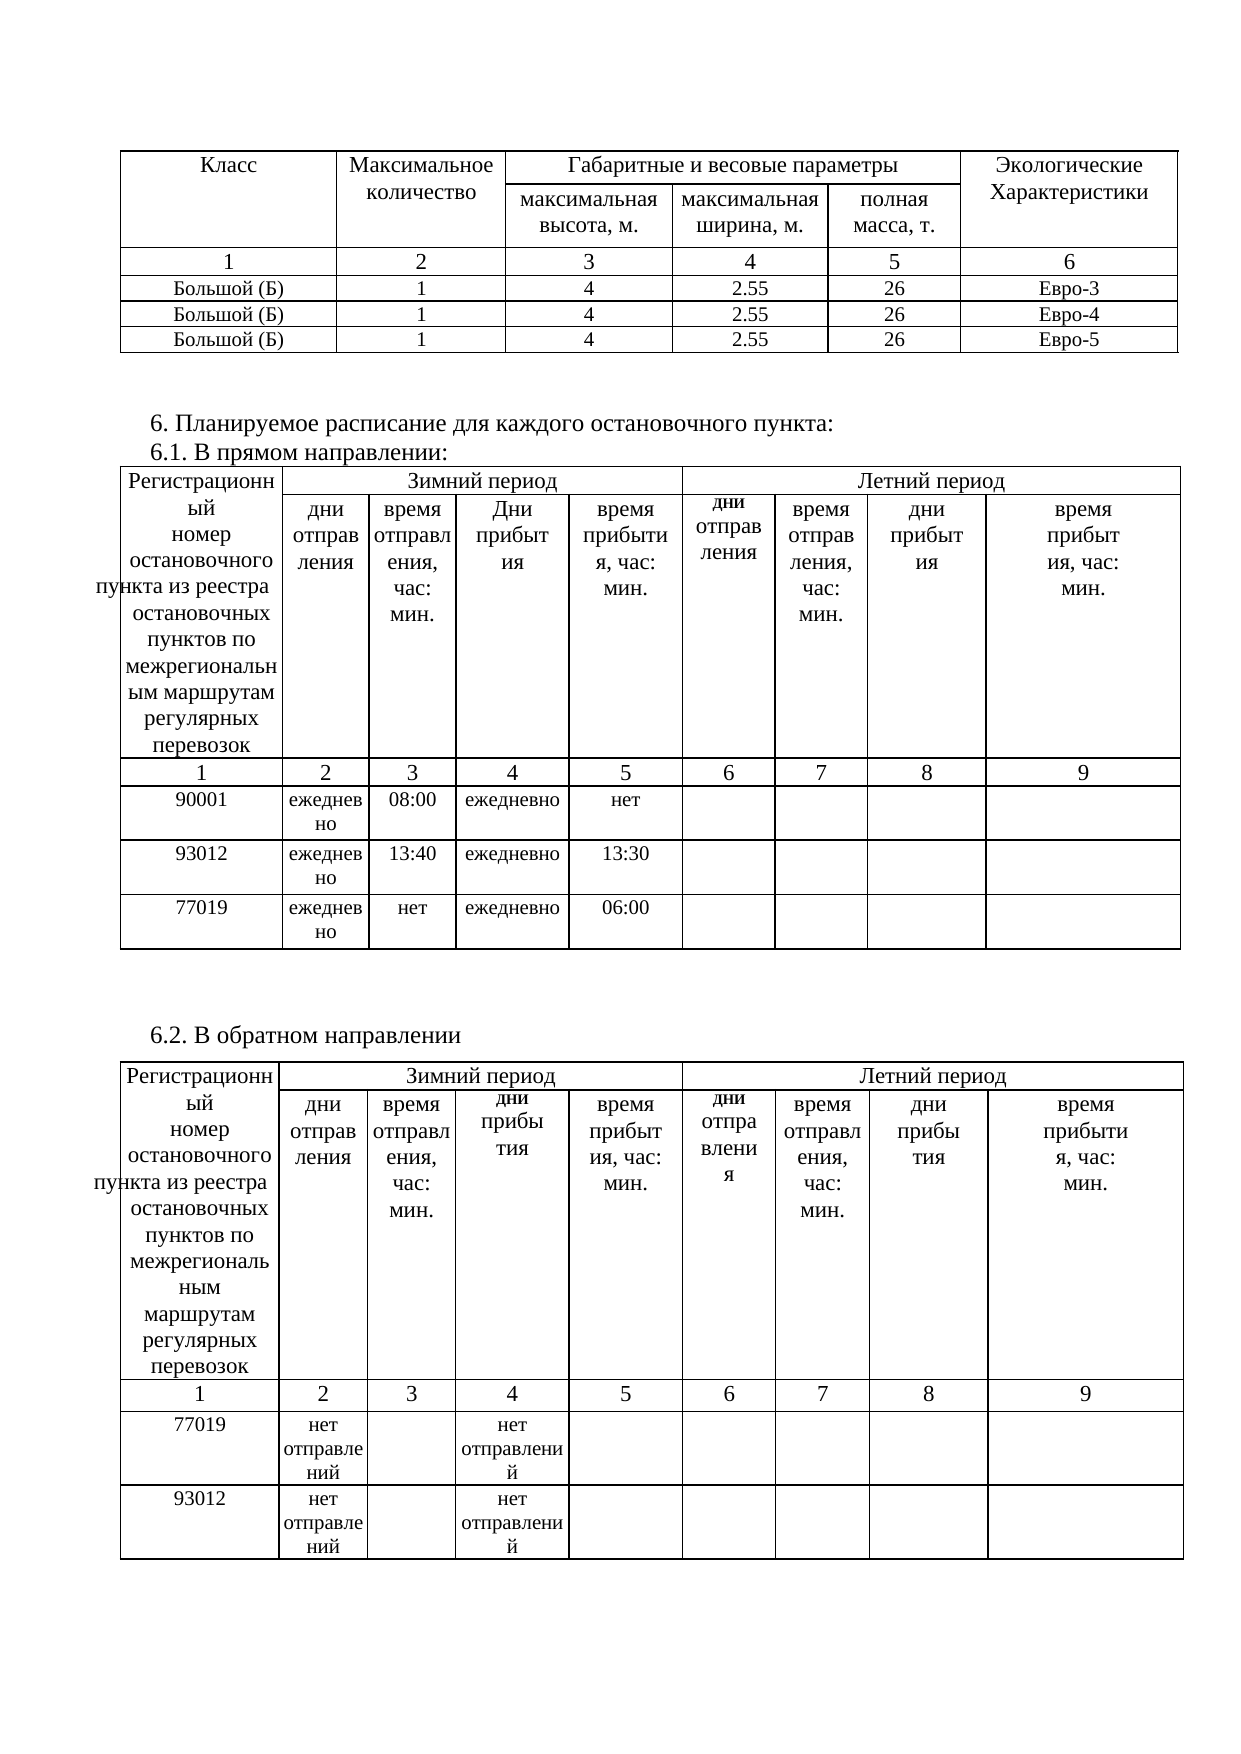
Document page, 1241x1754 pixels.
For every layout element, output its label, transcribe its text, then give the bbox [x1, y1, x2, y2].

text 6. Планируемое расписание для каждого остановочного пункта: [150, 408, 1090, 437]
table_cell [987, 895, 1180, 948]
table_header Класс [121, 152, 336, 247]
table_cell 1 [121, 759, 282, 785]
table_cell ежедневно [283, 895, 368, 948]
table_cell [868, 895, 985, 948]
table_cell нет [570, 787, 682, 839]
table_cell [368, 1486, 455, 1558]
table_cell [776, 1486, 869, 1558]
table_cell дни прибы тия [870, 1091, 987, 1379]
table_cell 4 [456, 1380, 568, 1411]
table_cell 2.55 [673, 327, 827, 351]
text 6.2. В обратном направлении [150, 1020, 1090, 1048]
table_cell 13:30 [570, 841, 682, 894]
table_cell [683, 1412, 775, 1484]
table_cell нет отправлений [280, 1486, 367, 1558]
table_cell 2 [283, 759, 368, 785]
table_cell время отправл ения, час: мин. [776, 1091, 869, 1379]
table_cell ежедневно [283, 841, 368, 894]
table_cell 6 [961, 248, 1177, 274]
table_cell время прибыт ия, час: мин. [987, 495, 1180, 757]
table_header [121, 1063, 278, 1379]
table_cell 4 [506, 276, 672, 300]
table_cell 3 [368, 1380, 455, 1411]
table_cell максимальная высота, м. [506, 185, 672, 247]
table_cell [776, 1412, 869, 1484]
table_cell Большой (Б) [121, 302, 336, 326]
table_cell Евро-4 [961, 302, 1177, 326]
table_cell время отправл ения, час: мин. [368, 1091, 455, 1379]
table_cell 26 [829, 327, 960, 351]
table_cell [570, 1412, 682, 1484]
table_cell [683, 787, 774, 839]
table_cell 7 [776, 1380, 869, 1411]
table_cell 5 [570, 759, 682, 785]
table_cell Большой (Б) [121, 327, 336, 351]
table_cell 93012 [121, 841, 282, 894]
table_cell [989, 1412, 1183, 1484]
table_cell 26 [829, 276, 960, 300]
table_cell 3 [506, 248, 672, 274]
table_cell 26 [829, 302, 960, 326]
table_cell дни отправ ления [283, 495, 368, 757]
table_cell 4 [506, 327, 672, 351]
table_cell [868, 841, 985, 894]
table_cell Дни прибыт ия [457, 495, 568, 757]
table_cell нет [370, 895, 455, 948]
table_cell 2 [337, 248, 505, 274]
table_cell 06:00 [570, 895, 682, 948]
table_cell 2.55 [673, 302, 827, 326]
table_cell [868, 787, 985, 839]
table_cell 1 [337, 302, 505, 326]
table_cell [987, 787, 1180, 839]
table_header Регистрационный номер остановочного пункта из реестра остановочных пунктов по межрегиональным маршрутам регулярных перевозок [121, 467, 282, 757]
table_cell ДНИ отправ ления [683, 495, 774, 757]
table_cell [776, 841, 867, 894]
table_cell 3 [370, 759, 455, 785]
table_cell время прибыти я, час: мин. [570, 495, 682, 757]
table_cell ежедневно [457, 895, 568, 948]
table_cell 2 [280, 1380, 367, 1411]
table_cell [987, 841, 1180, 894]
table_cell 93012 [121, 1486, 278, 1558]
table_cell нет отправлений [456, 1412, 568, 1484]
table_cell [683, 1486, 775, 1558]
table_cell ДНИ прибы тия [456, 1091, 568, 1379]
table_cell 4 [457, 759, 568, 785]
table_cell 77019 [121, 895, 282, 948]
table_cell 5 [570, 1380, 682, 1411]
table_cell 90001 [121, 787, 282, 839]
table_cell Большой (Б) [121, 276, 336, 300]
table_cell [776, 787, 867, 839]
table_cell 4 [506, 302, 672, 326]
table_cell [870, 1412, 987, 1484]
table_cell 1 [337, 327, 505, 351]
table_header Летний период [683, 1063, 1183, 1089]
table_header Габаритные и весовые параметры [506, 152, 960, 183]
table_header Максимальное количество [337, 152, 505, 247]
table_cell 1 [121, 248, 336, 274]
table_cell [368, 1412, 455, 1484]
table_cell 8 [870, 1380, 987, 1411]
table_cell Евро-5 [961, 327, 1177, 351]
table_cell [570, 1486, 682, 1558]
table_cell нет отправлений [280, 1412, 367, 1484]
text 6.1. В прямом направлении: [150, 437, 1090, 466]
table_cell [776, 895, 867, 948]
table_header Летний период [683, 467, 1180, 493]
table_cell 5 [829, 248, 960, 274]
table_cell Евро-3 [961, 276, 1177, 300]
table_cell нет отправлений [456, 1486, 568, 1558]
table_cell дни отправ ления [280, 1091, 367, 1379]
table_cell 9 [989, 1380, 1183, 1411]
table_cell время прибыти я, час: мин. [989, 1091, 1183, 1379]
table_cell время отправ ления, час: мин. [776, 495, 867, 757]
table_cell [683, 841, 774, 894]
table_cell ежедневно [457, 841, 568, 894]
table_cell 13:40 [370, 841, 455, 894]
table_cell [870, 1486, 987, 1558]
table_header Зимний период [280, 1063, 682, 1089]
table_cell дни прибыт ия [868, 495, 985, 757]
table_cell ежедневно [457, 787, 568, 839]
table_cell ДНИ отпра влени я [683, 1091, 775, 1379]
table_cell ежедневно [283, 787, 368, 839]
table_cell [683, 895, 774, 948]
table_cell максимальная ширина, м. [673, 185, 827, 247]
table_cell 2.55 [673, 276, 827, 300]
table_cell время отправл ения, час: мин. [370, 495, 455, 757]
table_cell время прибыт ия, час: мин. [570, 1091, 682, 1379]
table_cell 8 [868, 759, 985, 785]
table_cell 77019 [121, 1412, 278, 1484]
table_cell 08:00 [370, 787, 455, 839]
table_cell 9 [987, 759, 1180, 785]
table_header Экологические Характеристики [961, 152, 1177, 247]
table_header Зимний период [283, 467, 682, 493]
table_cell 6 [683, 759, 774, 785]
table_cell [989, 1486, 1183, 1558]
table_cell полная масса, т. [829, 185, 960, 247]
table_cell 1 [121, 1380, 278, 1411]
table_cell 1 [337, 276, 505, 300]
table_cell 4 [673, 248, 827, 274]
table_cell 6 [683, 1380, 775, 1411]
table_cell 7 [776, 759, 867, 785]
